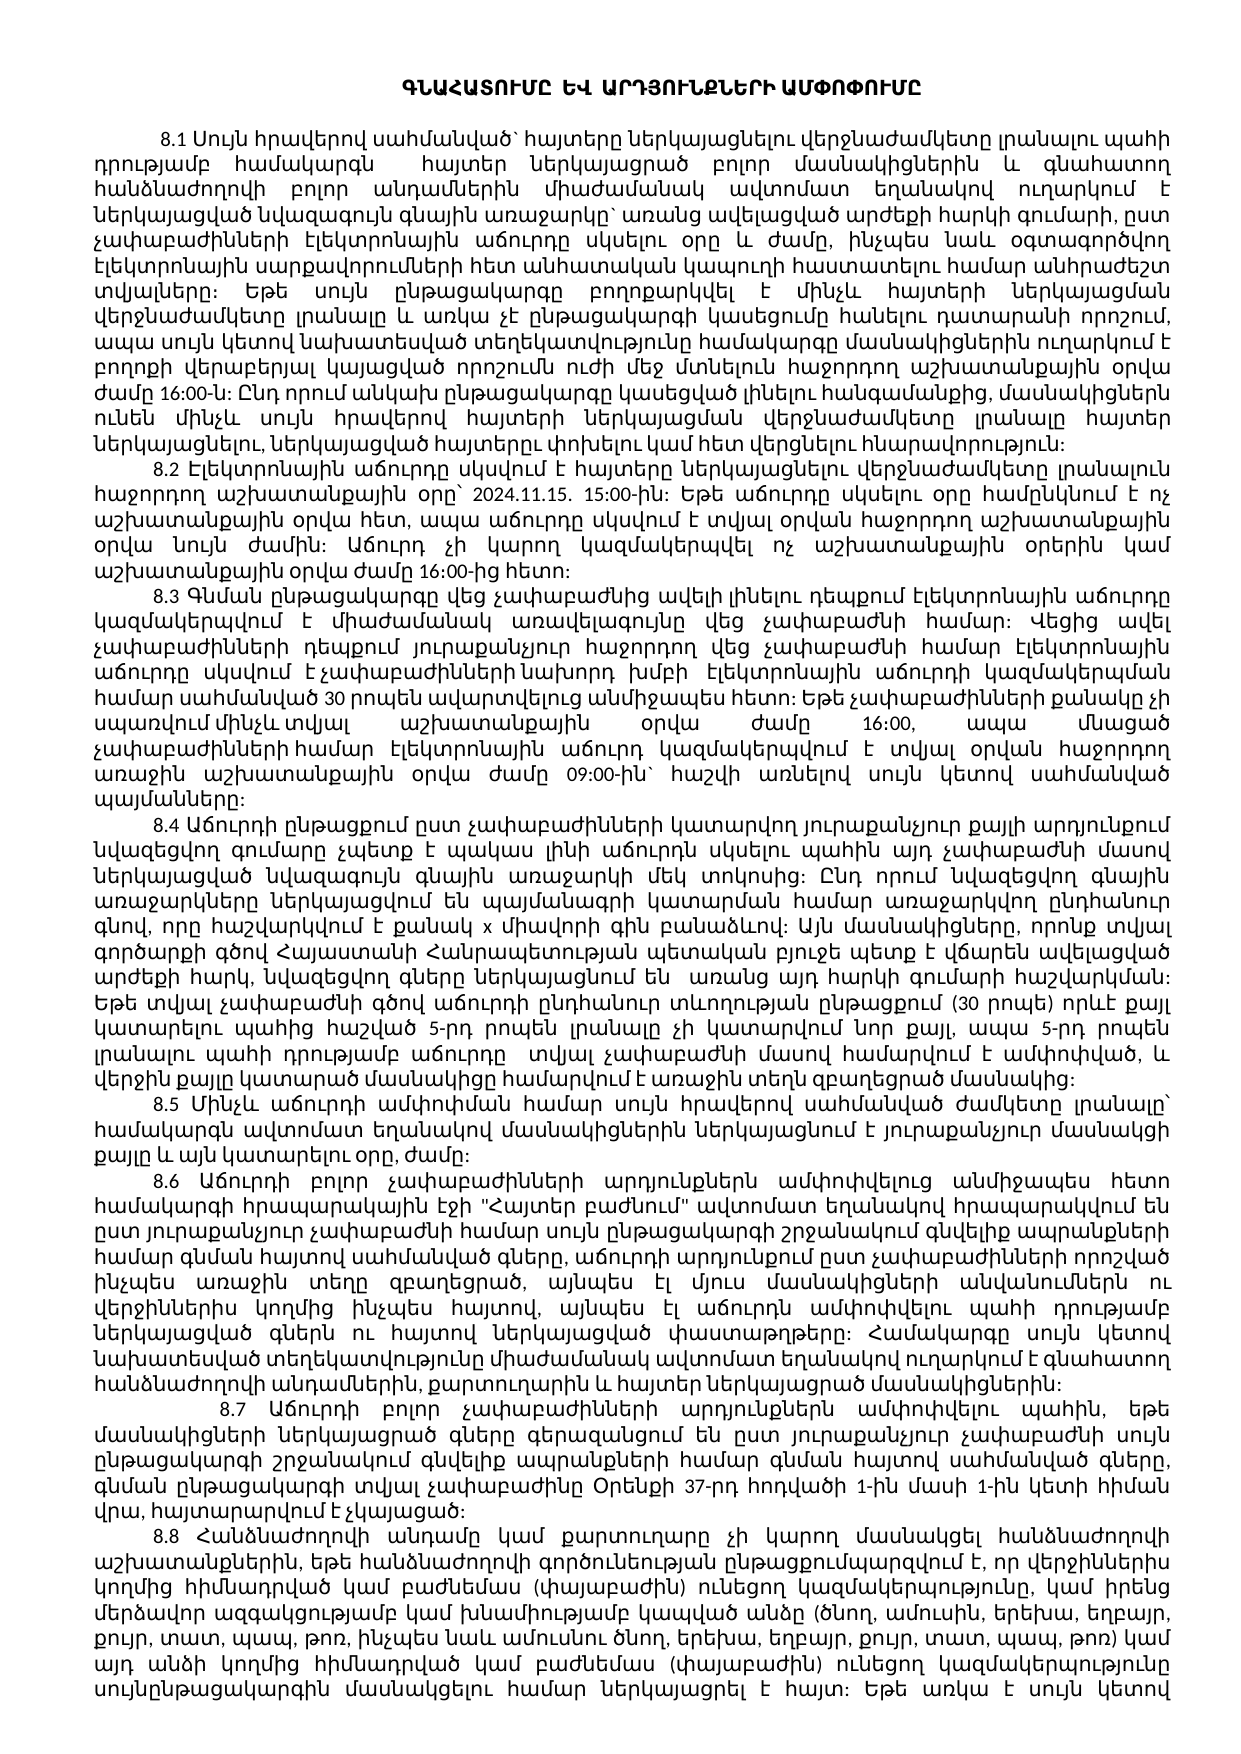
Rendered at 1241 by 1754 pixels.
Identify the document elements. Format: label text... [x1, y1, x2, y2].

text 8.7 Աճուրդի բոլոր չափաբաժինների արդյունքներն ամփոփվելու պահին, եթե մասնակիցների ներկայացրած գները գերազանցում են ըստ յուրաքանչյուր չափաբաժնի սույն ընթացակարգի շրջանակում գնվելիք ապրանքների համար գնման հայտով սահմանված գները, գնման ընթացակարգի տվյալ չափաբաժինը Օրենքի 37-րդ հոդվածի 1-ին մասի 1-ին կետի հիման վրա, հայտարարվում է չկայացած: [94, 1397, 1171, 1524]
text 8.2 Էլեկտրոնային աճուրդը սկսվում է հայտերը ներկայացնելու վերջնաժամկետը լրանալուն հաջորդող աշխատանքային օրը՝ 2024.11.15. 15:00 -ին: Եթե աճուրդը սկսելու օրը համընկնում է ոչ աշխատանքային օրվա հետ, ապա աճուրդը սկսվում է տվյալ օրվան հաջորդող աշխատանքային օրվա նույն ժամին: Աճուրդ չի կարող կազմակերպվել ոչ աշխատանքային օրերին կամ աշխատանքային օրվա ժամը 16։00-ից հետո: [94, 456, 1171, 583]
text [94, 1524, 1171, 1702]
text ԳՆԱՀԱՏՈՒՄԸ ԵՎ ԱՐԴՅՈՒՆՔՆԵՐԻ ԱՄՓՈՓՈՒՄԸ [94, 75, 1171, 100]
text 8.1 Սույն հրավերով սահմանված` հայտերը ներկայացնելու վերջնաժամկետը լրանալու պահի դրությամբ համակարգն հայտեր ներկայացրած բոլոր մասնակիցներին և գնահատող հանձնաժողովի բոլոր անդամներին միաժամանակ ավտոմատ եղանակով ուղարկում է ներկայացված նվազագույն գնային առաջարկը` առանց ավելացված արժեքի հարկի գումարի, ըստ չափաբաժինների էլեկտրոնային աճուրդը սկսելու օրը և ժամը, ինչպես նաև օգտագործվող էլեկտրոնային սարքավորումների հետ անհատական կապուղի հաստատելու համար անհրաժեշտ տվյալները։ Եթե սույն ընթացակարգը բողոքարկվել է մինչև հայտերի ներկայացման վերջնաժամկետը լրանալը և առկա չէ ընթացակարգի կասեցումը հանելու դատարանի որոշում, ապա սույն կետով նախատեսված տեղեկատվությունը համակարգը մասնակիցներին ուղարկում է բողոքի վերաբերյալ կայացված որոշումն ուժի մեջ մտնելուն հաջորդող աշխատանքային օրվա ժամը 16:00-ն: Ընդ որում անկախ ընթացակարգը կասեցված լինելու հանգամանքից, մասնակիցներն ունեն մինչև սույն հրավերով հայտերի ներկայացման վերջնաժամկետը լրանալը հայտեր ներկայացնելու, ներկայացված հայտերըւ փոխելու կամ հետ վերցնելու հնարավորություն: [94, 126, 1171, 456]
text 8.3 Գնման ընթացակարգը վեց չափաբաժնից ավելի լինելու դեպքում էլեկտրոնային աճուրդը կազմակերպվում է միաժամանակ առավելագույնը վեց չափաբաժնի համար: Վեցից ավել չափաբաժինների դեպքում յուրաքանչյուր հաջորդող վեց չափաբաժնի համար էլեկտրոնային աճուրդը սկսվում է չափաբաժինների նախորդ խմբի էլեկտրոնային աճուրդի կազմակերպման համար սահմանված 30 րոպեն ավարտվելուց անմիջապես հետո: Եթե չափաբաժինների քանակը չի սպառվում մինչև տվյալ աշխատանքային օրվա ժամը 16։00, ապա մնացած չափաբաժինների համար էլեկտրոնային աճուրդ կազմակերպվում է տվյալ օրվան հաջորդող առաջին աշխատանքային օրվա ժամը 09:00-ին` հաշվի առնելով սույն կետով սահմանված պայմանները: [94, 583, 1171, 812]
text 8.5 Մինչև աճուրդի ամփոփման համար սույն հրավերով սահմանված ժամկետը լրանալը՝ համակարգն ավտոմատ եղանակով մասնակիցներին ներկայացնում է յուրաքանչյուր մասնակցի քայլը և այն կատարելու օրը, ժամը: [94, 1092, 1171, 1168]
text 8.4 Աճուրդի ընթացքում ըստ չափաբաժինների կատարվող յուրաքանչյուր քայլի արդյունքում նվազեցվող գումարը չպետք է պակաս լինի աճուրդն սկսելու պահին այդ չափաբաժնի մասով ներկայացված նվազագույն գնային առաջարկի մեկ տոկոսից: Ընդ որում նվազեցվող գնային առաջարկները ներկայացվում են պայմանագրի կատարման համար առաջարկվող ընդհանուր գնով, որը հաշվարկվում է քանակ x միավորի գին բանաձևով: Այն մասնակիցները, որոնք տվյալ գործարքի գծով Հայաստանի Հանրապետության պետական բյուջե պետք է վճարեն ավելացված արժեքի հարկ, նվազեցվող գները ներկայացնում են առանց այդ հարկի գումարի հաշվարկման: Եթե տվյալ չափաբաժնի գծով աճուրդի ընդհանուր տևողության ընթացքում (30 րոպե) որևէ քայլ կատարելու պահից հաշված 5-րդ րոպեն լրանալը չի կատարվում նոր քայլ, ապա 5-րդ րոպեն լրանալու պահի դրությամբ աճուրդը տվյալ չափաբաժնի մասով համարվում է ամփոփված, և վերջին քայլը կատարած մասնակիցը համարվում է առաջին տեղն զբաղեցրած մասնակից: [94, 812, 1171, 1092]
text 8.6 Աճուրդի բոլոր չափաբաժինների արդյունքներն ամփոփվելուց անմիջապես հետո համակարգի հրապարակային էջի "Հայտեր բաժնում" ավտոմատ եղանակով հրապարակվում են ըստ յուրաքանչյուր չափաբաժնի համար սույն ընթացակարգի շրջանակում գնվելիք ապրանքների համար գնման հայտով սահմանված գները, աճուրդի արդյունքում ըստ չափաբաժինների որոշված ինչպես առաջին տեղը զբաղեցրած, այնպես էլ մյուս մասնակիցների անվանումներն ու վերջիններիս կողմից ինչպես հայտով, այնպես էլ աճուրդն ամփոփվելու պահի դրությամբ ներկայացված գներն ու հայտով ներկայացված փաստաթղթերը: Համակարգը սույն կետով նախատեսված տեղեկատվությունը միաժամանակ ավտոմատ եղանակով ուղարկում է գնահատող հանձնաժողովի անդամներին, քարտուղարին և հայտեր ներկայացրած մասնակիցներին: [94, 1168, 1171, 1397]
